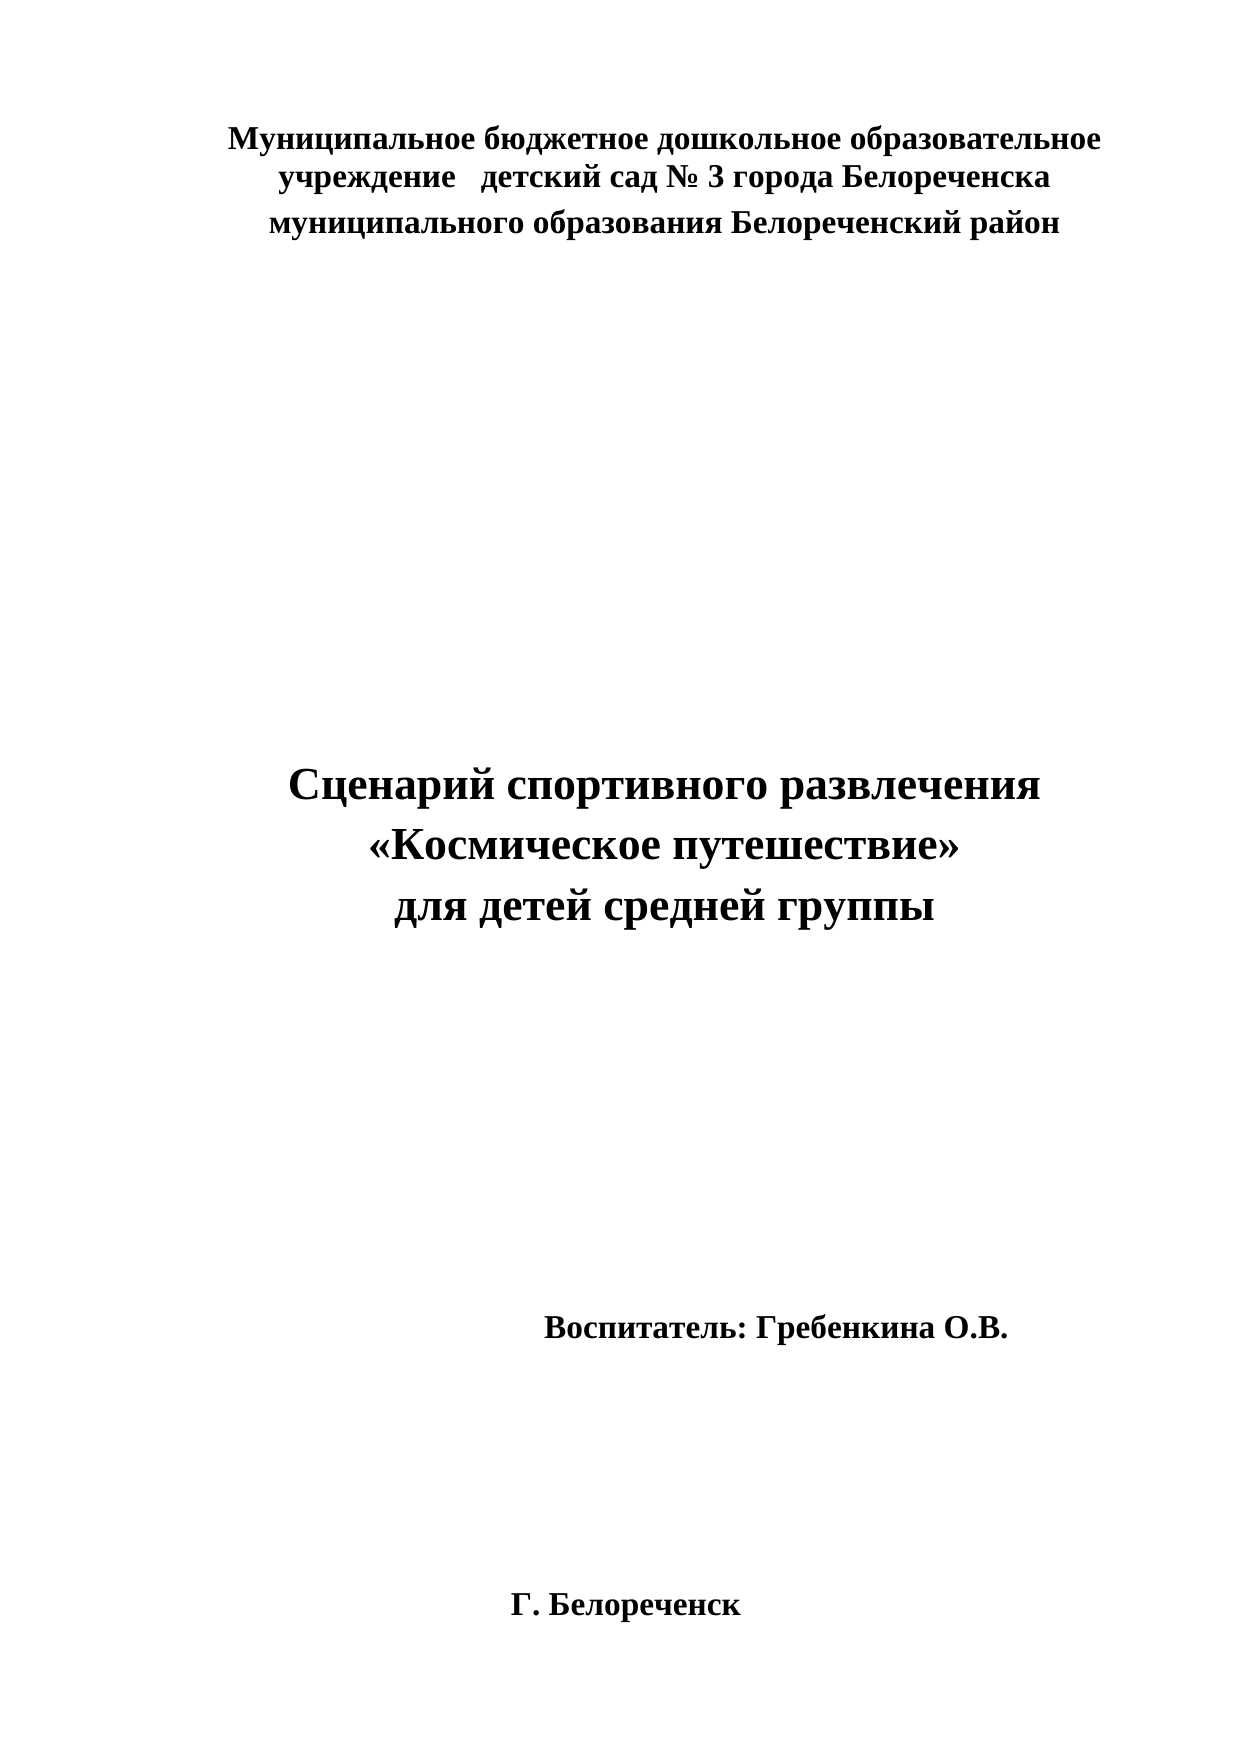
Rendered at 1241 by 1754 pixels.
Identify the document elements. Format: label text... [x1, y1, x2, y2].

text Воспитатель: Гребенкина О.В. [177, 1307, 1152, 1345]
text Сценарий спортивного развлечения [177, 756, 1152, 809]
text муниципального образования Белореченский район [177, 203, 1152, 241]
text для детей средней группы [177, 877, 1152, 930]
text Г. Белореченск [177, 1584, 1152, 1622]
text «Космическое путешествие» [177, 817, 1152, 869]
text Муниципальное бюджетное дошкольное образовательное учреждение детский сад № 3 города Белореченска [177, 118, 1152, 195]
